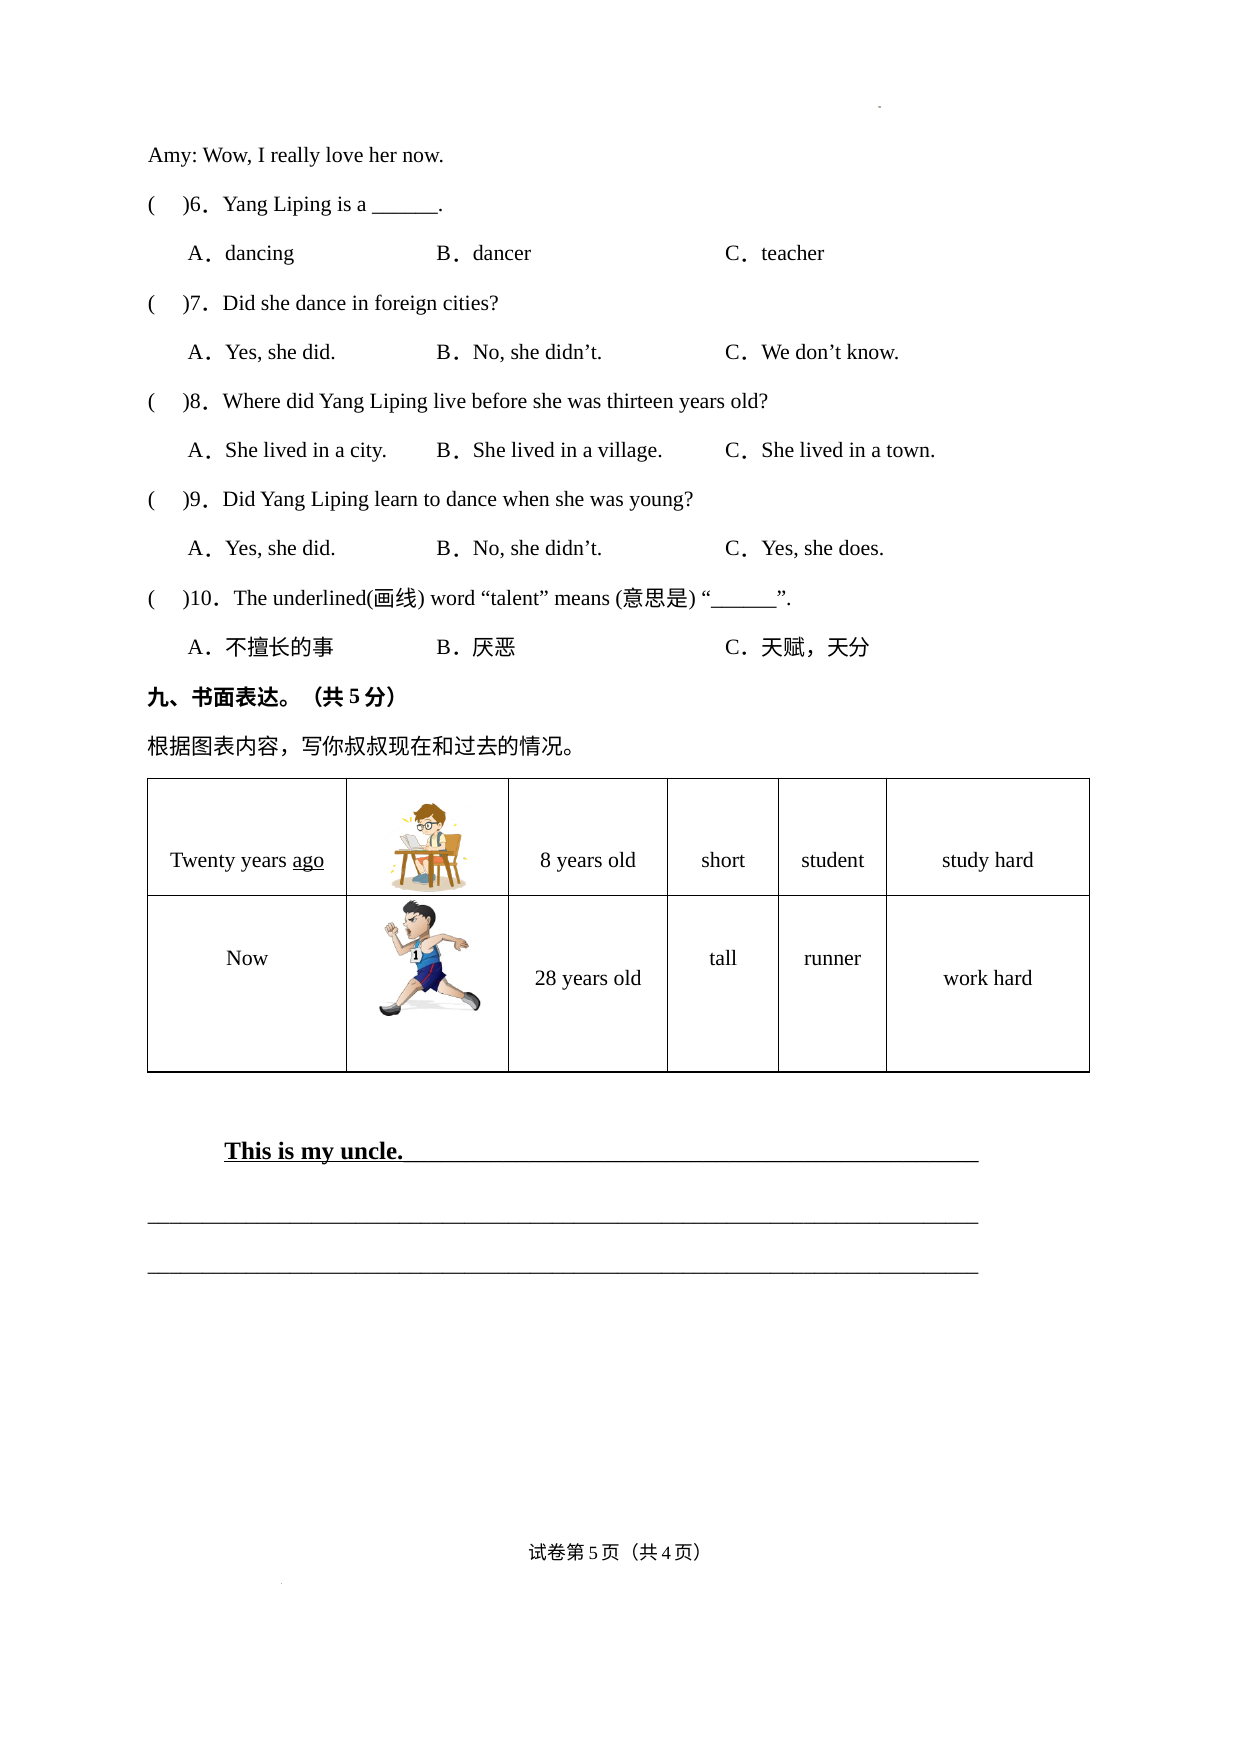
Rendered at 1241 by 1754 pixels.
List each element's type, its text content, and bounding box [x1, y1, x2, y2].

table_cell runner [779, 896, 886, 1071]
text 根据图表内容，写你叔叔现在和过去的情况。 [148, 728, 1093, 761]
table_cell 28 years old [509, 896, 667, 1071]
text Amy: Wow, I really love her now. [148, 138, 1093, 171]
text A．Yes, she did. B．No, she didn’t. C．We don’t know. [187, 335, 1093, 367]
text 九、书面表达。（共5分） [148, 679, 1093, 712]
table_header student [779, 779, 886, 895]
picture [357, 797, 498, 1027]
text ____________________________________________________________________________ [148, 1247, 1093, 1279]
text ( )10．The underlined(画线) word “talent” means (意思是) “______”. [148, 581, 1093, 613]
text A．不擅长的事 B．厌恶 C．天赋，天分 [187, 630, 1093, 662]
table_cell Now [148, 896, 346, 1071]
table_cell [347, 896, 508, 1071]
table_header short [668, 779, 778, 895]
text A．Yes, she did. B．No, she didn’t. C．Yes, she does. [187, 532, 1093, 564]
text ____________________________________________________________________________ [148, 1198, 1093, 1230]
text A．She lived in a city. B．She lived in a village. C．She lived in a town. [187, 433, 1093, 466]
text ( )7．Did she dance in foreign cities? [148, 286, 1093, 318]
table_header Twenty years ago [148, 779, 346, 895]
table_header [347, 779, 508, 895]
table_cell work hard [887, 896, 1089, 1071]
text ( )6．Yang Liping is a ______. [148, 187, 1093, 220]
table_cell tall [668, 896, 778, 1071]
text ( )8．Where did Yang Liping live before she was thirteen years old? [148, 384, 1093, 417]
table_header study hard [887, 779, 1089, 895]
text A．dancing B．dancer C．teacher [187, 237, 1093, 269]
text ( )9．Did Yang Liping learn to dance when she was young? [148, 482, 1093, 515]
text This is my uncle.______________________________________________ [148, 1134, 1093, 1167]
table_header 8 years old [509, 779, 667, 895]
